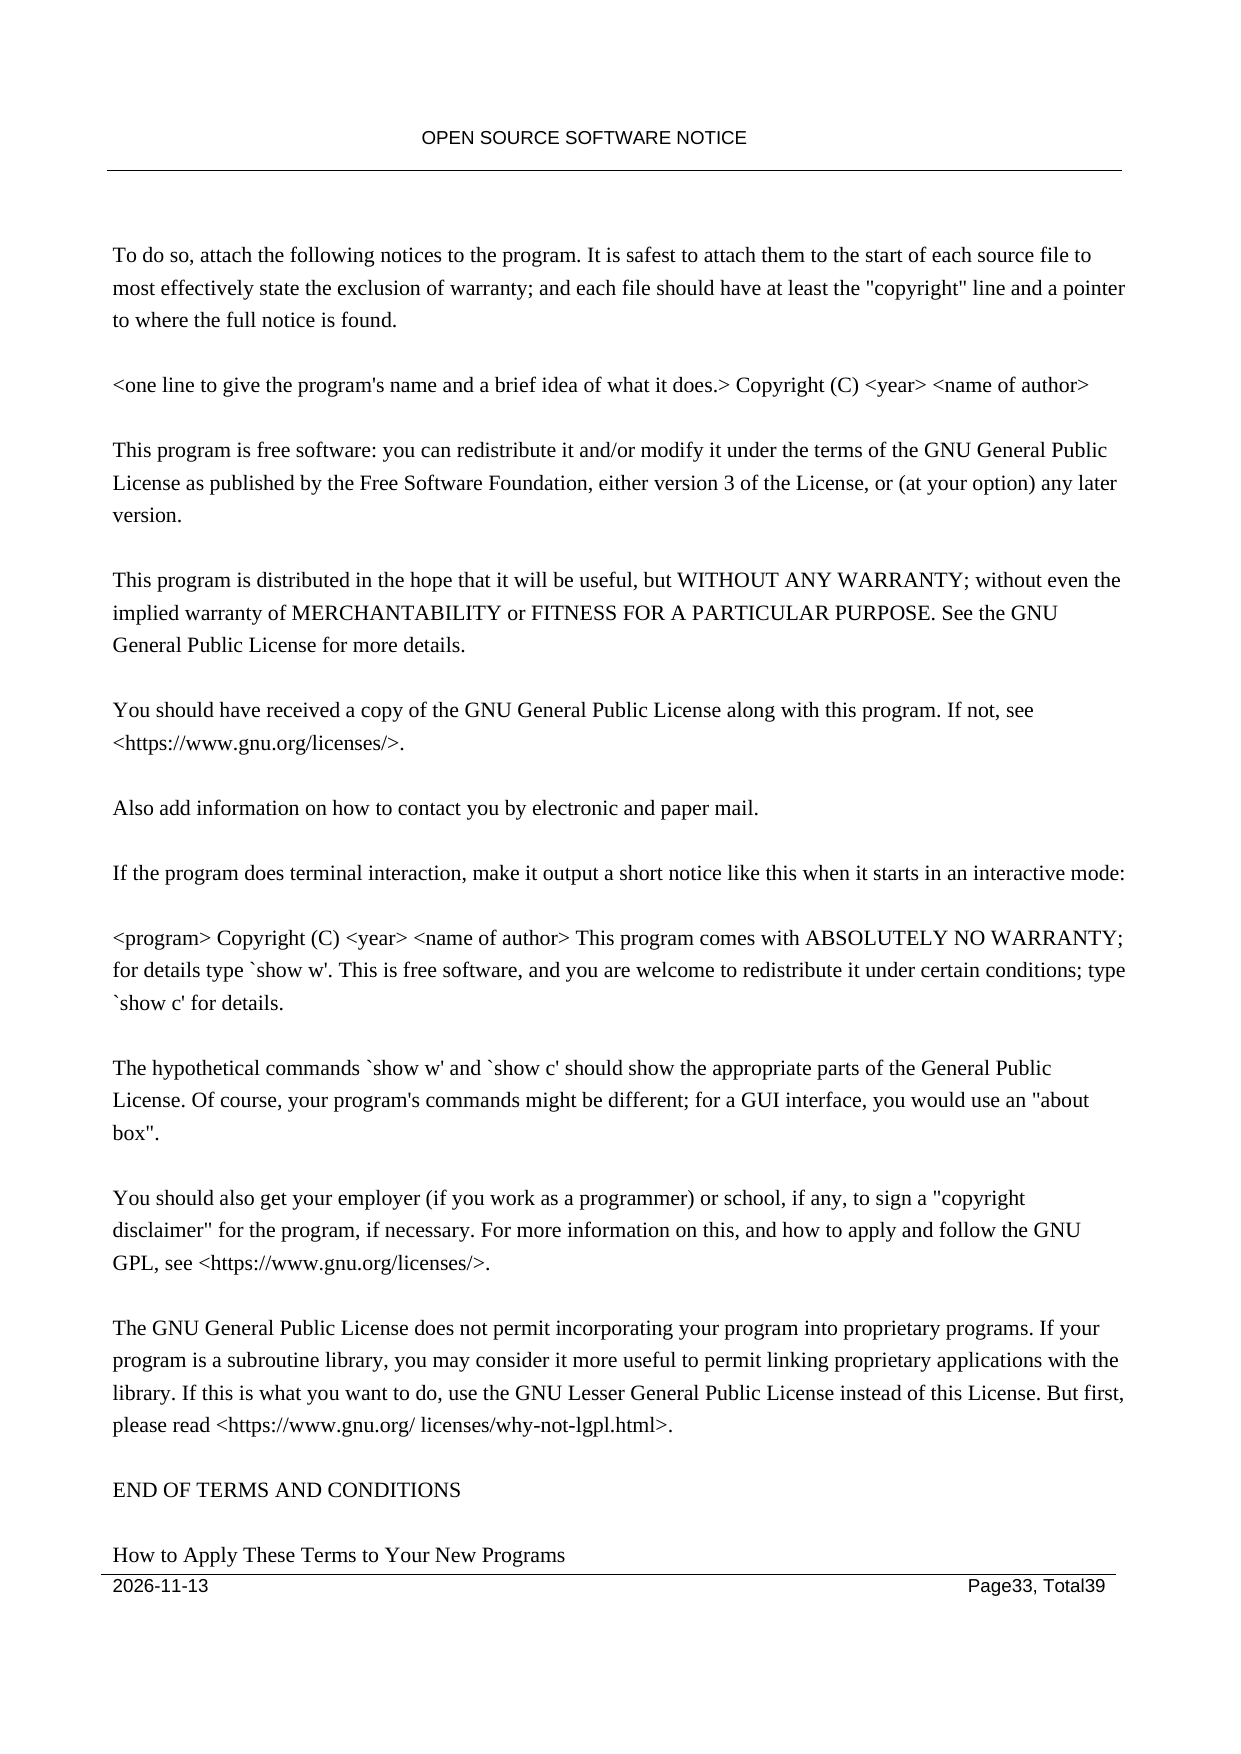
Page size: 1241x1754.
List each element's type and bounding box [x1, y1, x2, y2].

text [112, 206, 1128, 1571]
